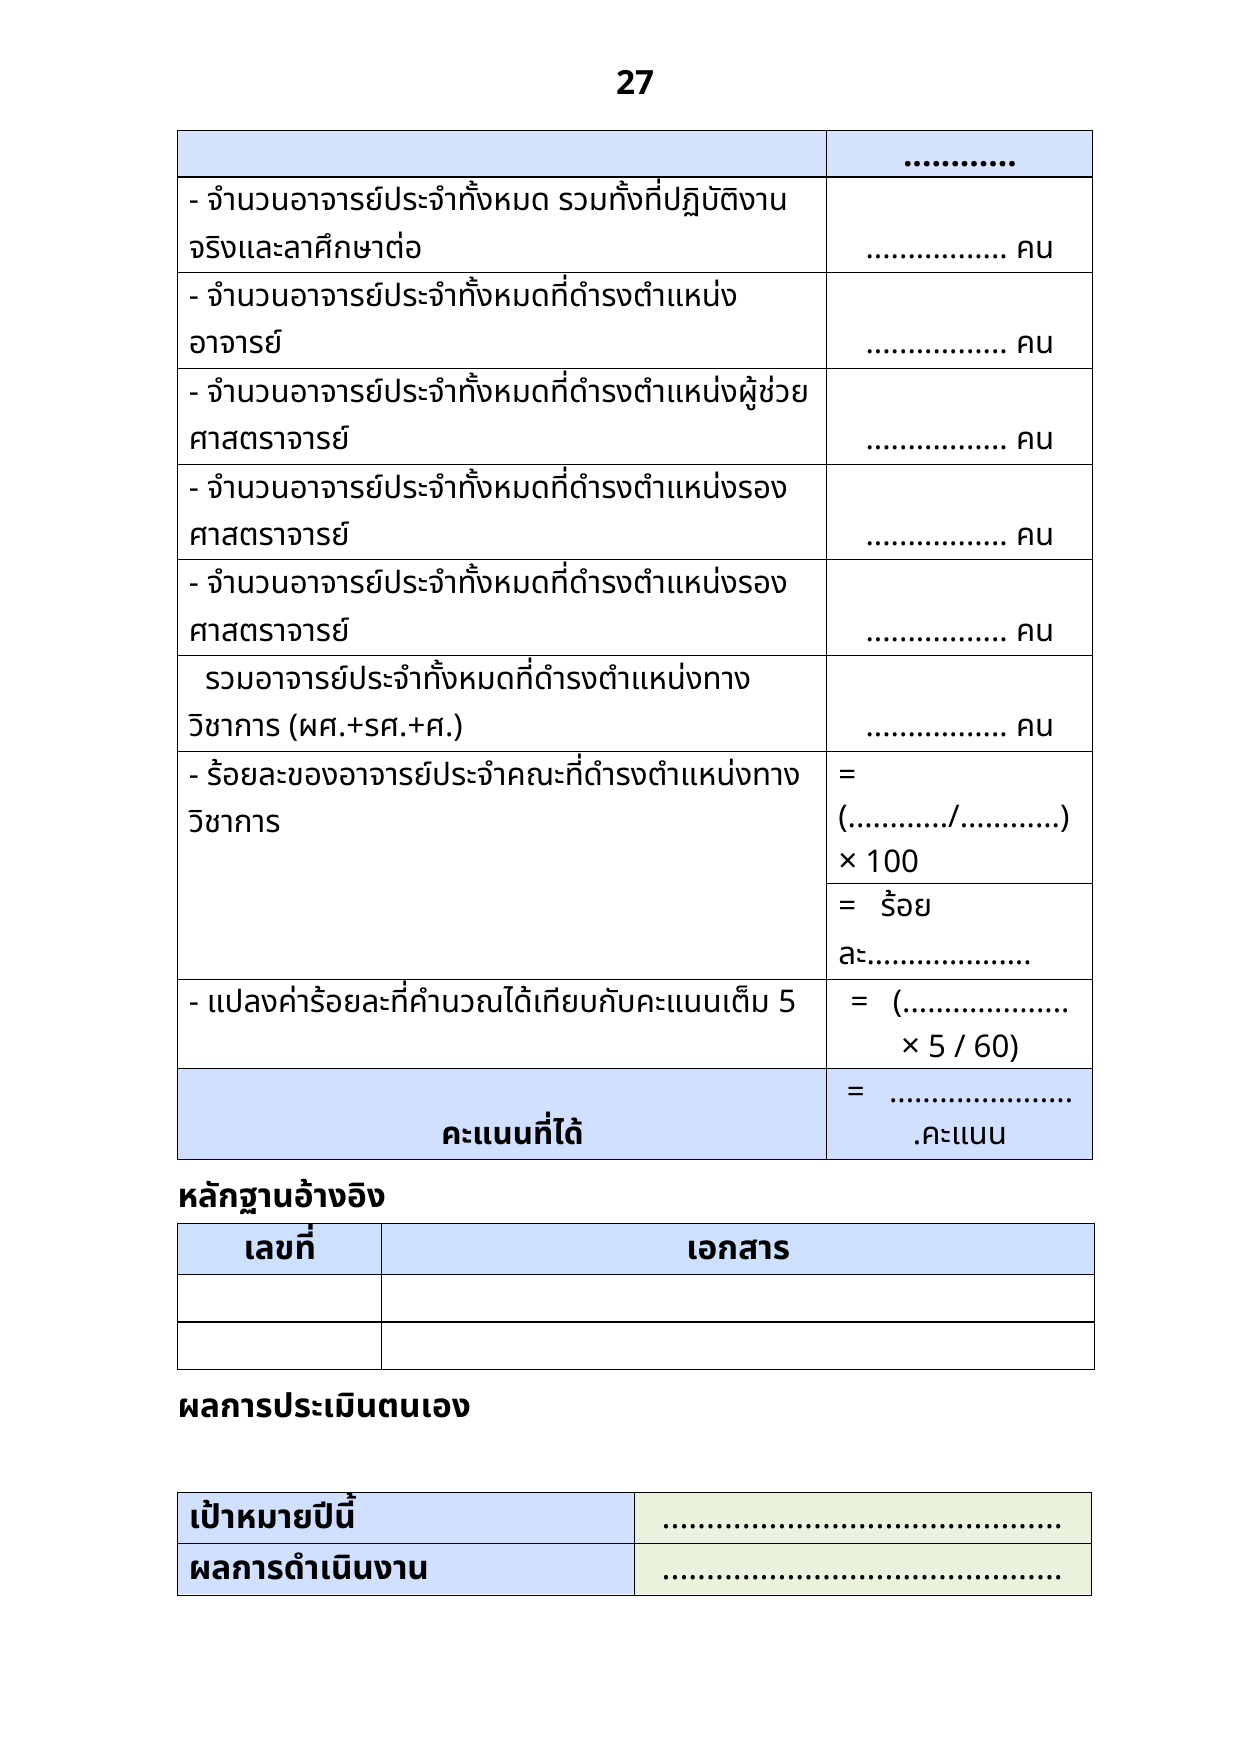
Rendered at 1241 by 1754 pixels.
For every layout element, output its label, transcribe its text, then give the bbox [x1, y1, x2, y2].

table_header เป้าหมายปีนี้ [178, 1493, 634, 1543]
table_cell [178, 1275, 381, 1321]
table_cell ................. คน [827, 560, 1092, 655]
table_cell - จำนวนอาจารย์ประจำทั้งหมดที่ดำรงตำแหน่งรองศาสตราจารย์ [178, 560, 826, 655]
table_cell ................. คน [827, 178, 1092, 272]
table_cell ................. คน [827, 465, 1092, 559]
table_cell ................. คน [827, 273, 1092, 368]
table_cell รวมอาจารย์ประจำทั้งหมดที่ดำรงตำแหน่งทางวิชาการ (ผศ.+รศ.+ศ.) [178, 656, 826, 751]
table_cell = ร้อยละ…………….…. [827, 884, 1092, 978]
table_cell - จำนวนอาจารย์ประจำทั้งหมดที่ดำรงตำแหน่งอาจารย์ [178, 273, 826, 368]
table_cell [635, 1544, 1091, 1594]
table_cell = .......................คะแนน [827, 1069, 1092, 1159]
table_cell [178, 1323, 381, 1369]
table_cell [382, 1275, 1094, 1321]
table_cell - ร้อยละของอาจารย์ประจำคณะที่ดำรงตำแหน่งทางวิชาการ [178, 752, 826, 978]
table_cell ................. คน [827, 369, 1092, 463]
table_cell - จำนวนอาจารย์ประจำทั้งหมด รวมทั้งที่ปฏิบัติงานจริงและลาศึกษาต่อ [178, 178, 826, 272]
table_cell ................. คน [827, 656, 1092, 751]
table_cell - แปลงค่าร้อยละที่คำนวณได้เทียบกับคะแนนเต็ม 5 [178, 980, 826, 1067]
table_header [827, 131, 1092, 176]
text หลักฐานอ้างอิง [177, 1172, 1092, 1223]
table_cell คะแนนที่ได้ [178, 1069, 826, 1159]
table_cell ผลการดำเนินงาน [178, 1544, 634, 1594]
text ผลการประเมินตนเอง [177, 1382, 1092, 1485]
table_header เลขที่ [178, 1224, 381, 1274]
table_cell = (............/............) × 100 [827, 752, 1092, 882]
table_cell - จำนวนอาจารย์ประจำทั้งหมดที่ดำรงตำแหน่งผู้ช่วยศาสตราจารย์ [178, 369, 826, 463]
table_cell [382, 1323, 1094, 1369]
table_cell - จำนวนอาจารย์ประจำทั้งหมดที่ดำรงตำแหน่งรองศาสตราจารย์ [178, 465, 826, 559]
table_header เอกสาร [382, 1224, 1094, 1274]
table_cell = (.................... × 5 / 60) [827, 980, 1092, 1067]
table_header ............................................. [635, 1493, 1091, 1543]
table_header ข้อมูลพื้นฐาน [178, 131, 826, 176]
